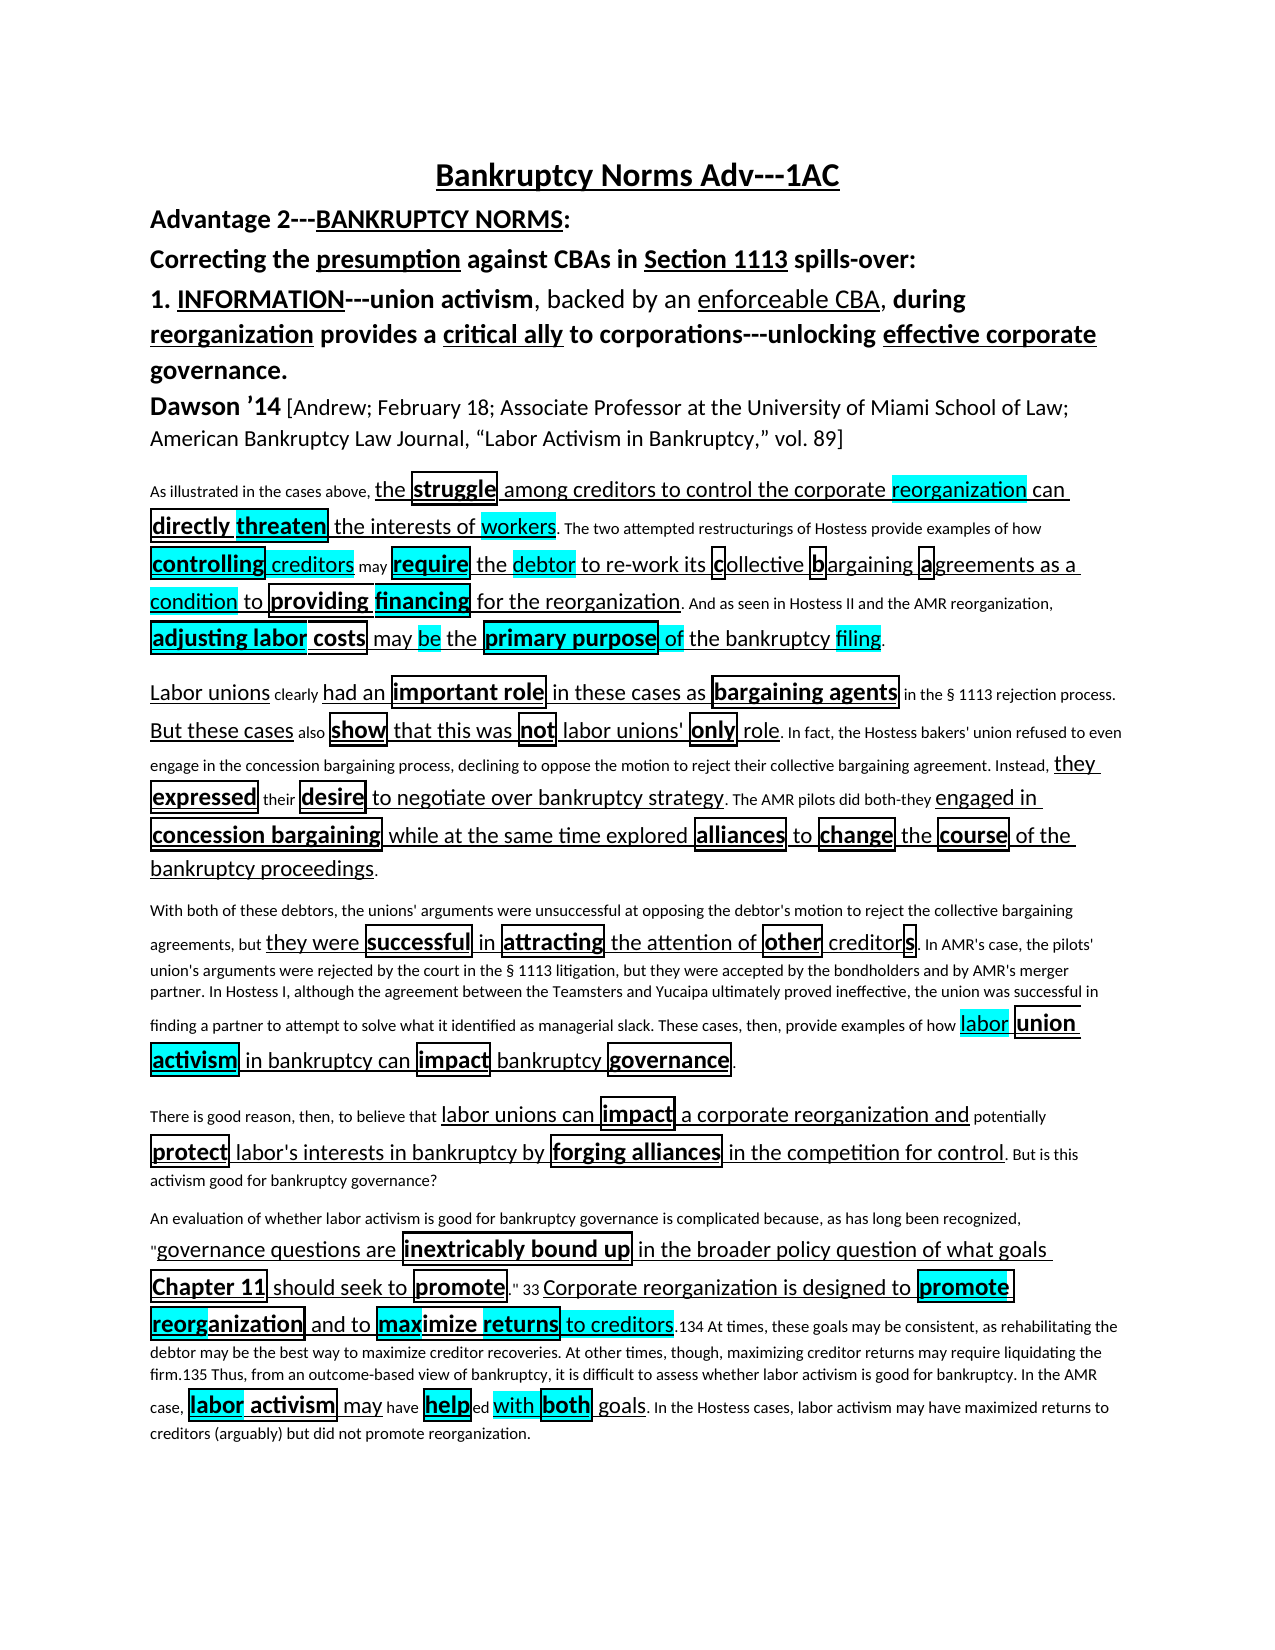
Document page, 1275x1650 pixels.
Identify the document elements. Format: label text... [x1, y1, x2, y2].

text With both of these debtors, the unions' arguments were unsuccessful at opposing the debtor's motion to reject the collective bargaining agreements, but they were successful in attracting the attention of other creditors. In AMR's case, the pilots' union's arguments were rejected by the court in the § 1113 litigation, but they were accepted by the bondholders and by AMR's merger partner. In Hostess I, although the agreement between the Teamsters and Yucaipa ultimately proved ineffective, the union was successful in finding a partner to attempt to solve what it identified as managerial slack. These cases, then, provide examples of how labor union activism in bankruptcy can impact bankruptcy governance. [150, 901, 1125, 1077]
text There is good reason, then, to believe that labor unions can impact a corporate reorganization and potentially protect labor's interests in bankruptcy by forging alliances in the competition for control. But is this activism good for bankruptcy governance? [150, 1096, 1125, 1190]
text Dawson ’14 [Andrew; February 18; Associate Professor at the University of Miami School of Law; American Bankruptcy Law Journal, “Labor Activism in Bankruptcy,” vol. 89] [150, 389, 1125, 452]
subtitle Bankruptcy Norms Adv---1AC [150, 154, 1125, 195]
subtitle Advantage 2---BANKRUPTCY NORMS: [150, 202, 1125, 235]
subtitle 1. INFORMATION---union activism, backed by an enforceable CBA, during reorganization provides a critical ally to corporations---unlocking effective corporate governance. [150, 282, 1125, 386]
subtitle Correcting the presumption against CBAs in Section 1113 spills-over: [150, 242, 1125, 275]
text An evaluation of whether labor activism is good for bankruptcy governance is complicated because, as has long been recognized, "governance questions are inextricably bound up in the broader policy question of what goals Chapter 11 should seek to promote." 33 Corporate reorganization is designed to promote reorganization and to maximize returns to creditors.134 At times, these goals may be consistent, as rehabilitating the debtor may be the best way to maximize creditor recoveries. At other times, though, maximizing creditor returns may require liquidating the firm.135 Thus, from an outcome-based view of bankruptcy, it is difficult to assess whether labor activism is good for bankruptcy. In the AMR case, labor activism may have helped with both goals. In the Hostess cases, labor activism may have maximized returns to creditors (arguably) but did not promote reorganization. [150, 1208, 1125, 1444]
text Labor unions clearly had an important role in these cases as bargaining agents in the § 1113 rejection process. But these cases also show that this was not labor unions' only role. In fact, the Hostess bakers' union refused to even engage in the concession bargaining process, declining to oppose the motion to reject their collective bargaining agreement. Instead, they expressed their desire to negotiate over bankruptcy strategy. The AMR pilots did both-they engaged in concession bargaining while at the same time explored alliances to change the course of the bankruptcy proceedings. [150, 674, 1125, 882]
text As illustrated in the cases above, the struggle among creditors to control the corporate reorganization can directly threaten the interests of workers. The two attempted restructurings of Hostess provide examples of how controlling creditors may require the debtor to re-work its collective bargaining agreements as a condition to providing financing for the reorganization. And as seen in Hostess II and the AMR reorganization, adjusting labor costs may be the primary purpose of the bankruptcy filing. [150, 471, 1125, 655]
